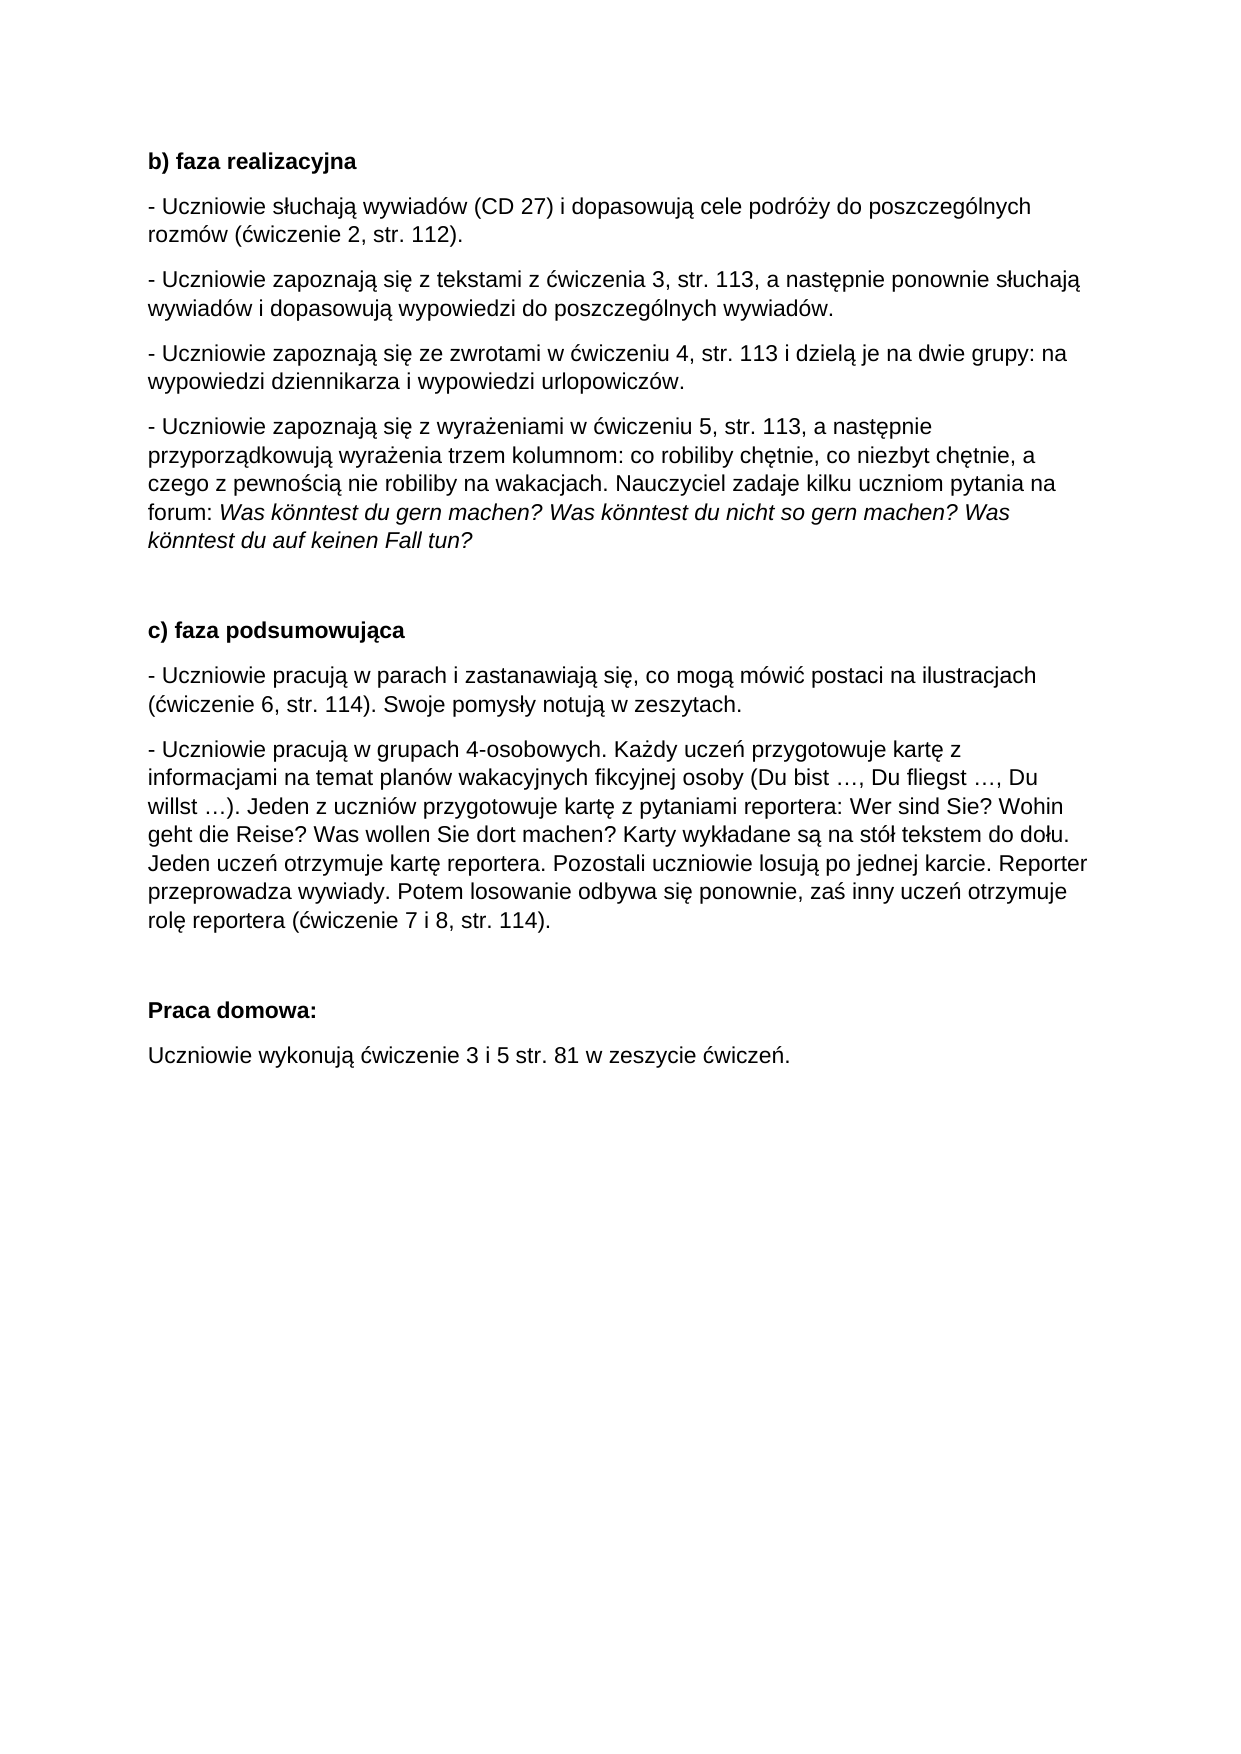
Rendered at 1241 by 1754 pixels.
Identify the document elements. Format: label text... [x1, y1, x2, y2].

text c) faza podsumowująca [148, 617, 1093, 644]
text - Uczniowie zapoznają się ze zwrotami w ćwiczeniu 4, str. 113 i dzielą je na dwie grupy: na wypowiedzi dziennikarza i wypowiedzi urlopowiczów. [148, 340, 1093, 394]
text Praca domowa: [148, 997, 1093, 1023]
text - Uczniowie słuchają wywiadów (CD 27) i dopasowują cele podróży do poszczególnych rozmów (ćwiczenie 2, str. 112). [148, 193, 1093, 247]
text b) faza realizacyjna [148, 148, 1093, 174]
text Uczniowie wykonują ćwiczenie 3 i 5 str. 81 w zeszycie ćwiczeń. [148, 1042, 1093, 1068]
text - Uczniowie zapoznają się z tekstami z ćwiczenia 3, str. 113, a następnie ponownie słuchają wywiadów i dopasowują wypowiedzi do poszczególnych wywiadów. [148, 266, 1093, 321]
text - Uczniowie zapoznają się z wyrażeniami w ćwiczeniu 5, str. 113, a następnie przyporządkowują wyrażenia trzem kolumnom: co robiliby chętnie, co niezbyt chętnie, a czego z pewnością nie robiliby na wakacjach. Nauczyciel zadaje kilku uczniom pytania na forum: Was könntest du gern machen? Was könntest du nicht so gern machen? Was könntest du auf keinen Fall tun? [148, 413, 1093, 553]
text - Uczniowie pracują w parach i zastanawiają się, co mogą mówić postaci na ilustracjach (ćwiczenie 6, str. 114). Swoje pomysły notują w zeszytach. [148, 662, 1093, 717]
text - Uczniowie pracują w grupach 4-osobowych. Każdy uczeń przygotowuje kartę z informacjami na temat planów wakacyjnych fikcyjnej osoby (Du bist …, Du fliegst …, Du willst …). Jeden z uczniów przygotowuje kartę z pytaniami reportera: Wer sind Sie? Wohin geht die Reise? Was wollen Sie dort machen? Karty wykładane są na stół tekstem do dołu. Jeden uczeń otrzymuje kartę reportera. Pozostali uczniowie losują po jednej karcie. Reporter przeprowadza wywiady. Potem losowanie odbywa się ponownie, zaś inny uczeń otrzymuje rolę reportera (ćwiczenie 7 i 8, str. 114). [148, 736, 1093, 933]
